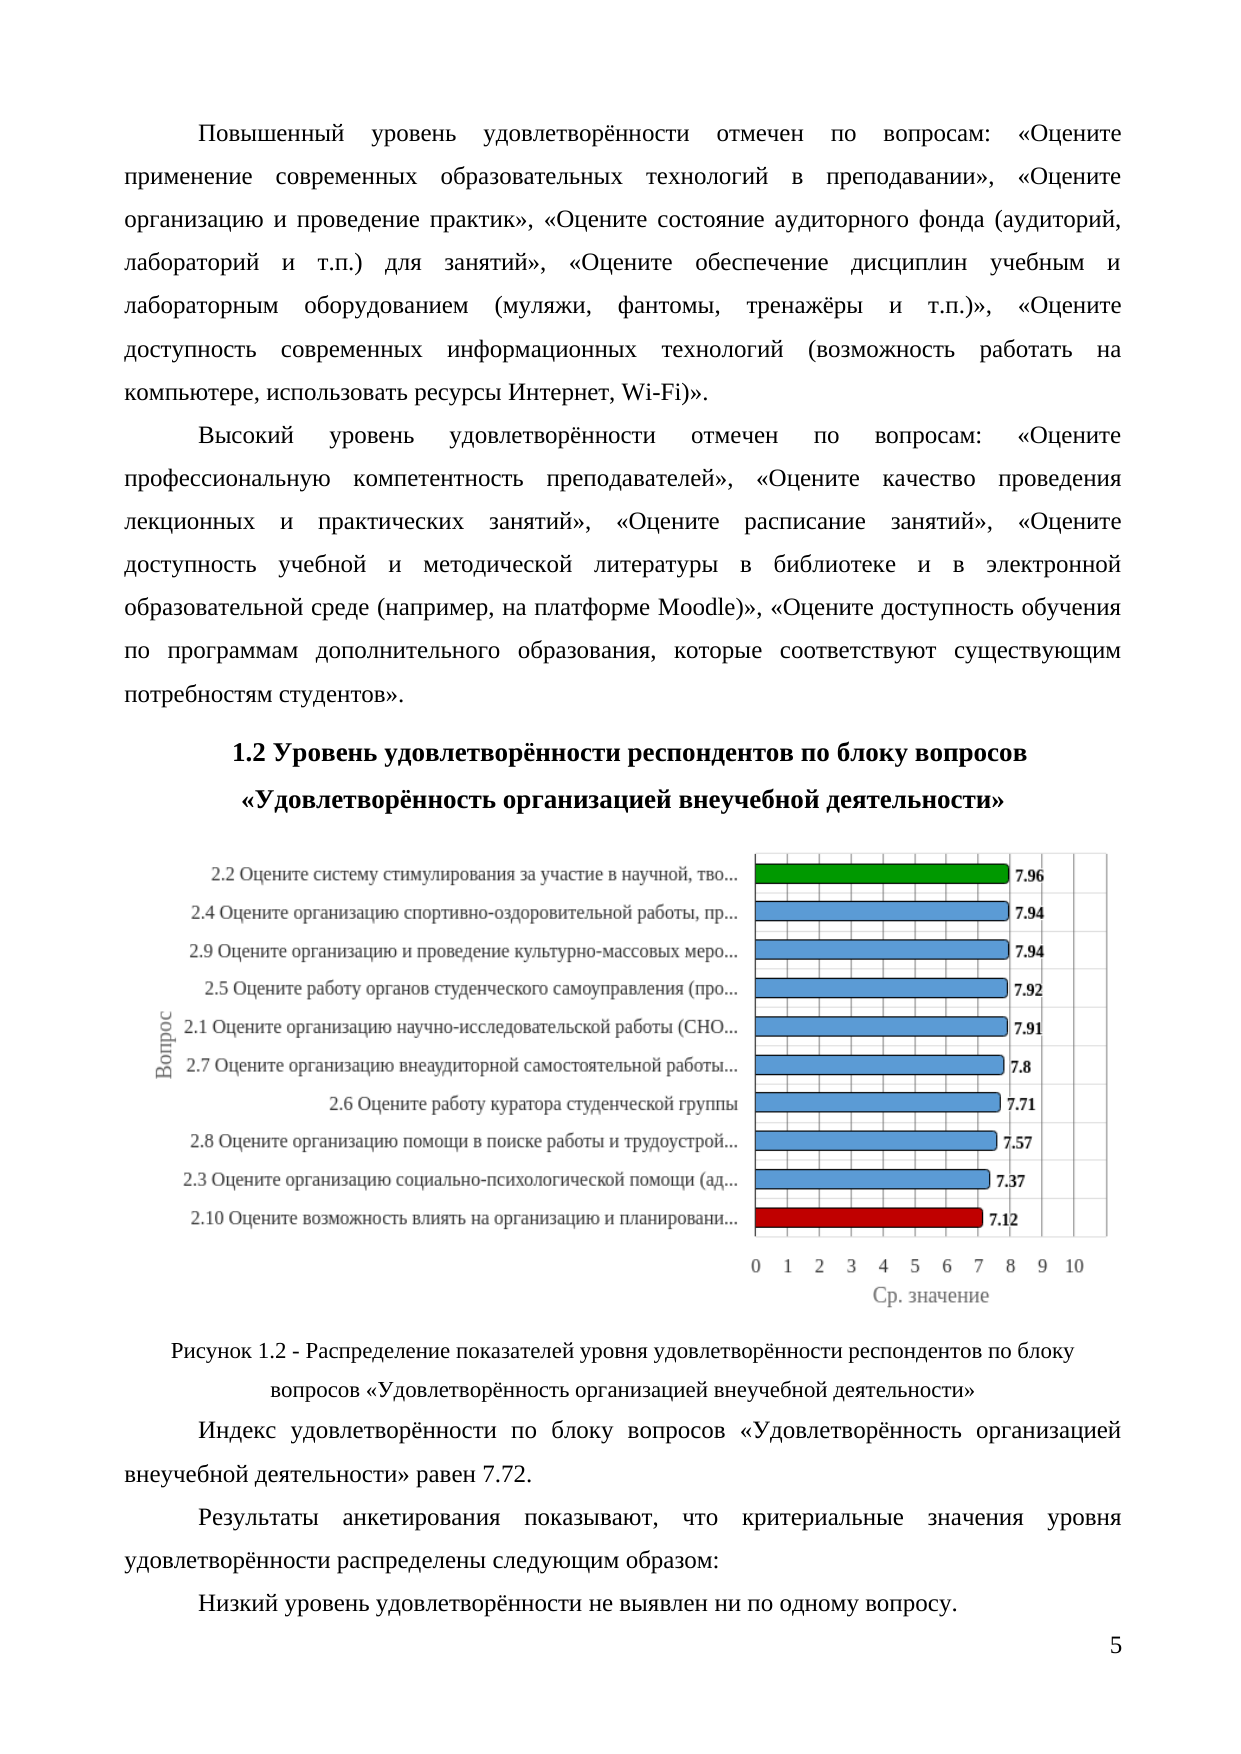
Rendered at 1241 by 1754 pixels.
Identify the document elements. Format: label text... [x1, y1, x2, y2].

subtitle 1.2 Уровень удовлетворённости респондентов по блоку вопросов «Удовлетворённость организацией внеучебной деятельности» [124, 736, 1122, 814]
text Низкий уровень удовлетворённости не выявлен ни по одному вопросу. [124, 1588, 1122, 1617]
text Индекс удовлетворённости по блоку вопросов «Удовлетворённость организацией внеучебной деятельности» равен 7.72. [124, 1416, 1122, 1487]
text Рисунок 1.2 - Распределение показателей уровня удовлетворённости респондентов по блоку вопросов «Удовлетворённость организацией внеучебной деятельности» [124, 1337, 1122, 1402]
text Результаты анкетирования показывают, что критериальные значения уровня удовлетворённости распределены следующим образом: [124, 1502, 1122, 1574]
picture [124, 842, 1129, 1323]
text Повышенный уровень удовлетворённости отмечен по вопросам: «Оцените применение современных образовательных технологий в преподавании», «Оцените организацию и проведение практик», «Оцените состояние аудиторного фонда (аудиторий, лабораторий и т.п.) для занятий», «Оцените обеспечение дисциплин учебным и лабораторным оборудованием (муляжи, фантомы, тренажёры и т.п.)», «Оцените доступность современных информационных технологий (возможность работать на компьютере, использовать ресурсы Интернет, Wi-Fi)». [124, 118, 1122, 406]
text Высокий уровень удовлетворённости отмечен по вопросам: «Оцените профессиональную компетентность преподавателей», «Оцените качество проведения лекционных и практических занятий», «Оцените расписание занятий», «Оцените доступность учебной и методической литературы в библиотеке и в электронной образовательной среде (например, на платформе Moodle)», «Оцените доступность обучения по программам дополнительного образования, которые соответствуют существующим потребностям студентов». [124, 420, 1122, 707]
